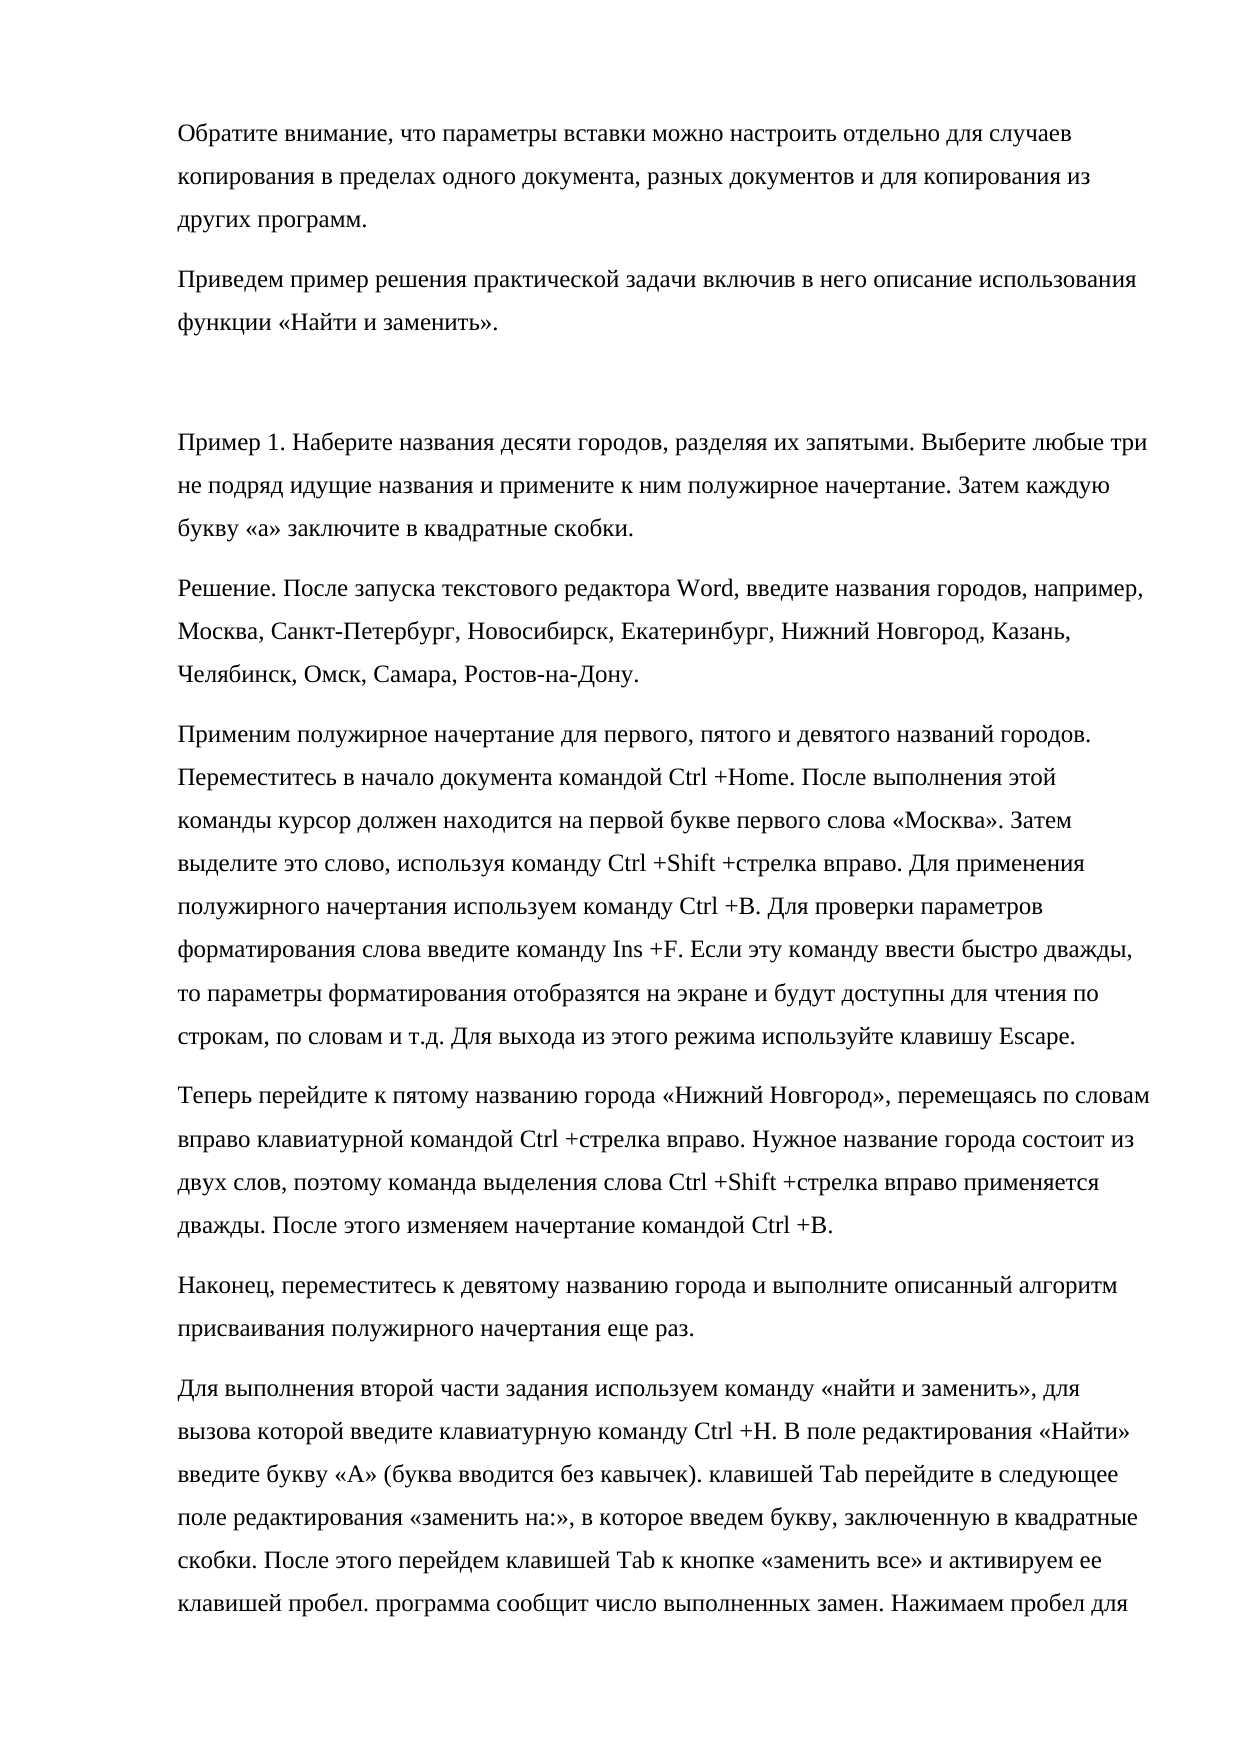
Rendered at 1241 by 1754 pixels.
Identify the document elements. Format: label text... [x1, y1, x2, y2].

text Теперь перейдите к пятому названию города «Нижний Новгород», перемещаясь по словам вправо клавиатурной командой Ctrl +стрелка вправо. Нужное название города состоит из двух слов, поэтому команда выделения слова Ctrl +Shift +стрелка вправо применяется дважды. После этого изменяем начертание командой Ctrl +B. [177, 1081, 1152, 1239]
text Приведем пример решения практической задачи включив в него описание использования функции «Найти и заменить». [177, 264, 1152, 336]
text Наконец, переместитесь к девятому названию города и выполните описанный алгоритм присваивания полужирного начертания еще раз. [177, 1270, 1152, 1342]
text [177, 1373, 1152, 1617]
text Применим полужирное начертание для первого, пятого и девятого названий городов. Переместитесь в начало документа командой Ctrl +Home. После выполнения этой команды курсор должен находится на первой букве первого слова «Москва». Затем выделите это слово, используя команду Ctrl +Shift +стрелка вправо. Для применения полужирного начертания используем команду Ctrl +B. Для проверки параметров форматирования слова введите команду Ins +F. Если эту команду ввести быстро дважды, то параметры форматирования отобразятся на экране и будут доступны для чтения по строкам, по словам и т.д. Для выхода из этого режима используйте клавишу Escape. [177, 719, 1152, 1049]
text Пример 1. Наберите названия десяти городов, разделяя их запятыми. Выберите любые три не подряд идущие названия и примените к ним полужирное начертание. Затем каждую букву «а» заключите в квадратные скобки. [177, 427, 1152, 542]
text Решение. После запуска текстового редактора Word, введите названия городов, например, Москва, Санкт-Петербург, Новосибирск, Екатеринбург, Нижний Новгород, Казань, Челябинск, Омск, Самара, Ростов-на-Дону. [177, 573, 1152, 688]
text Обратите внимание, что параметры вставки можно настроить отдельно для случаев копирования в пределах одного документа, разных документов и для копирования из других программ. [177, 118, 1152, 233]
